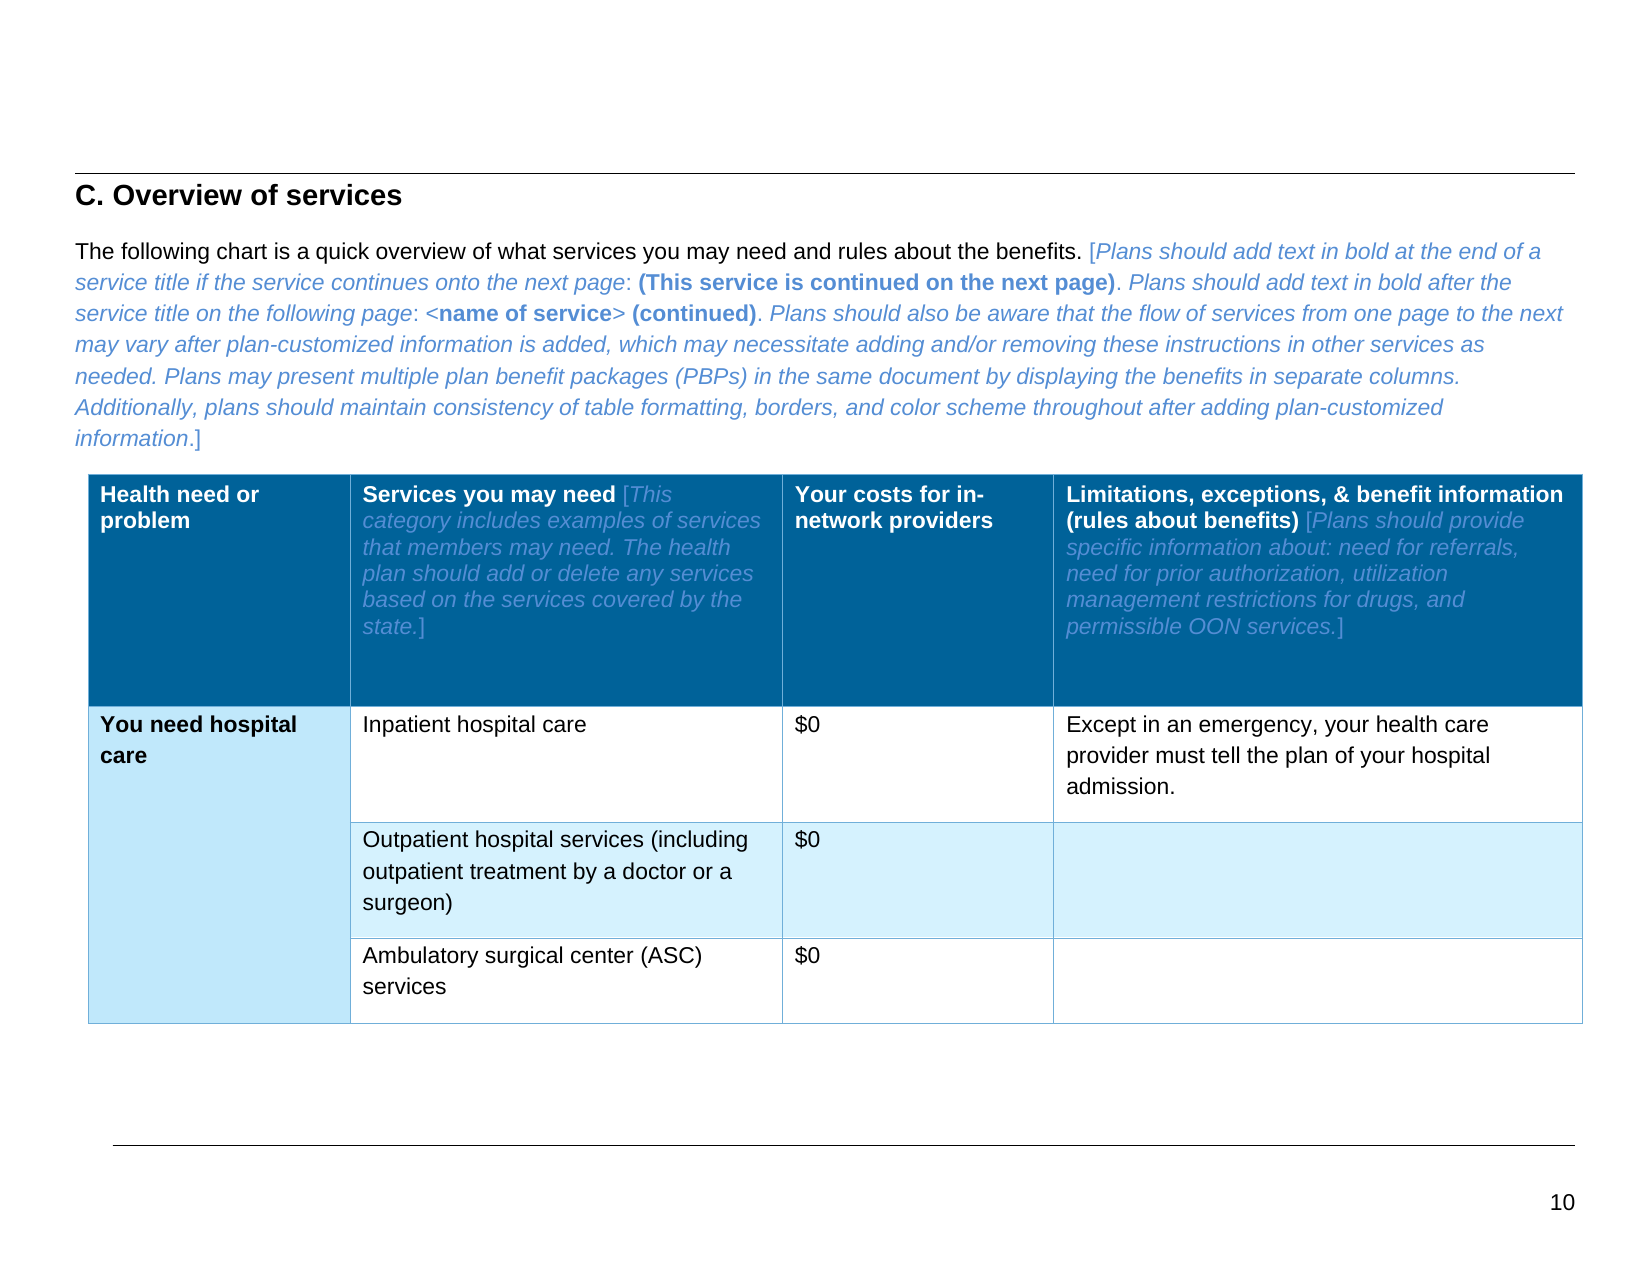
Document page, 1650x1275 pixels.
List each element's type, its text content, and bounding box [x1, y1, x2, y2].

table_cell [1054, 939, 1582, 1023]
table_cell Ambulatory surgical center (ASC) services [351, 939, 782, 1023]
table_header Your costs for in-network providers [783, 475, 1053, 706]
table_cell [1054, 823, 1582, 937]
table_cell You need hospital care [89, 707, 350, 1023]
table_cell $0 [783, 823, 1053, 937]
table_header Services you may need [This category includes examples of services that members may need. The health plan should add or delete any services based on the services covered by the state.] [351, 475, 782, 706]
table_header Limitations, exceptions, & benefit information (rules about benefits) [Plans should provide specific information about: need for referrals, need for prior authorization, utilization management restrictions for drugs, and permissible OON services.] [1054, 475, 1582, 706]
table_header Health need or problem [89, 475, 350, 706]
text Overview of services [75, 174, 1575, 213]
text The following chart is a quick overview of what services you may need and rules about the benefits. [Plans should add text in bold at the end of a service title if the service continues onto the next page: (This service is continued on the next page). Plans should add text in bold after the service title on the following page: <name of service> (continued). Plans should also be aware that the flow of services from one page to the next may vary after plan-customized information is added, which may necessitate adding and/or removing these instructions in other services as needed. Plans may present multiple plan benefit packages (PBPs) in the same document by displaying the benefits in separate columns. Additionally, plans should maintain consistency of table formatting, borders, and color scheme throughout after adding plan-customized information.] [75, 234, 1575, 453]
table_cell $0 [783, 707, 1053, 822]
table_cell Outpatient hospital services (including outpatient treatment by a doctor or a surgeon) [351, 823, 782, 937]
table_cell Inpatient hospital care [351, 707, 782, 822]
table_cell $0 [783, 939, 1053, 1023]
table_cell Except in an emergency, your health care provider must tell the plan of your hospital admission. [1054, 707, 1582, 822]
